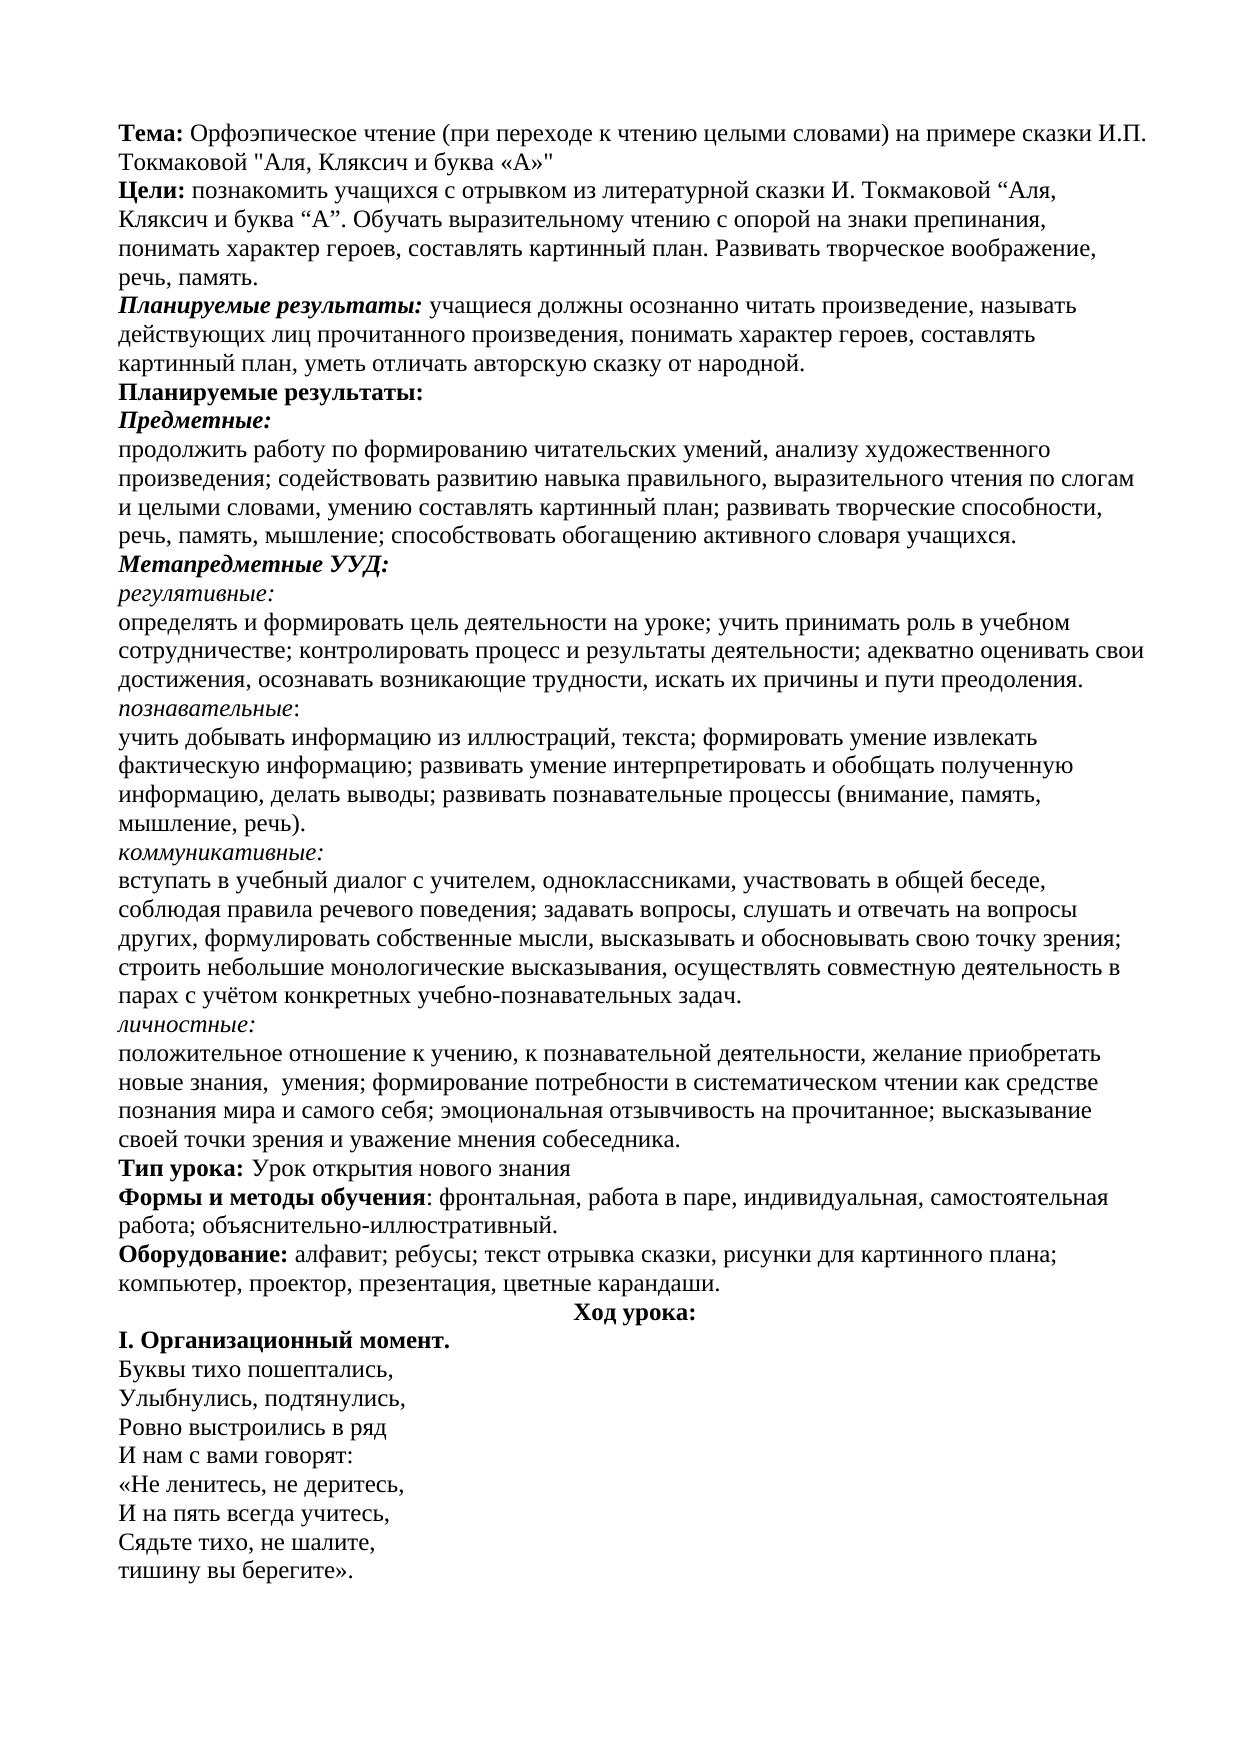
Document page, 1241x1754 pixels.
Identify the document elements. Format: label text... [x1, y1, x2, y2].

text продолжить работу по формированию читательских умений, анализу художественного произведения; содействовать развитию навыка правильного, выразительного чтения по слогам и целыми словами, умению составлять картинный план; развивать творческие способности, речь, память, мышление; способствовать обогащению активного словаря учащихся. [118, 434, 1152, 549]
text Улыбнулись, подтянулись, [118, 1383, 1152, 1412]
text «Не ленитесь, не деритесь, [118, 1469, 1152, 1498]
text Метапредметные УУД: [118, 549, 1152, 578]
text положительное отношение к учению, к познавательной деятельности, желание приобретать новые знания, умения; формирование потребности в систематическом чтении как средстве познания мира и самого себя; эмоциональная отзывчивость на прочитанное; высказывание своей точки зрения и уважение мнения собеседника. [118, 1038, 1152, 1153]
text Планируемые результаты: учащиеся должны осознанно читать произведение, называть действующих лиц прочитанного произведения, понимать характер героев, составлять картинный план, уметь отличать авторскую сказку от народной. [118, 291, 1152, 377]
text определять и формировать цель деятельности на уроке; учить принимать роль в учебном сотрудничестве; контролировать процесс и результаты деятельности; адекватно оценивать свои достижения, осознавать возникающие трудности, искать их причины и пути преодоления. [118, 607, 1152, 693]
text Планируемые результаты: [118, 377, 1152, 406]
text Сядьте тихо, не шалите, [118, 1527, 1152, 1556]
text Ровно выстроились в ряд [118, 1412, 1152, 1441]
text Тема: Орфоэпическое чтение (при переходе к чтению целыми словами) на примере сказки И.П. Токмаковой "Аля, Кляксич и буква «А»" [118, 118, 1152, 176]
text личностные: [118, 1009, 1152, 1038]
text учить добывать информацию из иллюстраций, текста; формировать умение извлекать фактическую информацию; развивать умение интерпретировать и обобщать полученную информацию, делать выводы; развивать познавательные процессы (внимание, память, мышление, речь). [118, 722, 1152, 837]
text Буквы тихо пошептались, [118, 1354, 1152, 1383]
text познавательные: [118, 693, 1152, 722]
text И нам с вами говорят: [118, 1441, 1152, 1469]
text Цели: познакомить учащихся с отрывком из литературной сказки И. Токмаковой “Аля, Кляксич и буква “А”. Обучать выразительному чтению с опорой на знаки препинания, понимать характер героев, составлять картинный план. Развивать творческое воображение, речь, память. [118, 176, 1152, 291]
text Предметные: [118, 406, 1152, 434]
text регулятивные: [118, 578, 1152, 607]
text I. Организационный момент. [118, 1326, 1152, 1354]
text тишину вы берегите». [118, 1556, 1152, 1584]
text Ход урока: [118, 1297, 1152, 1326]
text Оборудование: алфавит; ребусы; текст отрывка сказки, рисунки для картинного плана; компьютер, проектор, презентация, цветные карандаши. [721, 1239, 1152, 1297]
text Тип урока: Урок открытия нового знания [118, 1153, 244, 1182]
text коммуникативные: [118, 837, 1152, 866]
text Тип урока: Урок открытия нового знания [251, 1153, 1152, 1182]
text И на пять всегда учитесь, [118, 1498, 1152, 1527]
text вступать в учебный диалог с учителем, одноклассниками, участвовать в общей беседе, соблюдая правила речевого поведения; задавать вопросы, слушать и отвечать на вопросы других, формулировать собственные мысли, высказывать и обосновывать свою точку зрения; строить небольшие монологические высказывания, осуществлять совместную деятельность в парах с учётом конкретных учебно-познавательных задач. [118, 866, 1152, 1009]
text Формы и методы обучения: фронтальная, работа в паре, индивидуальная, самостоятельная работа; объяснительно-иллюстративный. [558, 1182, 1152, 1239]
